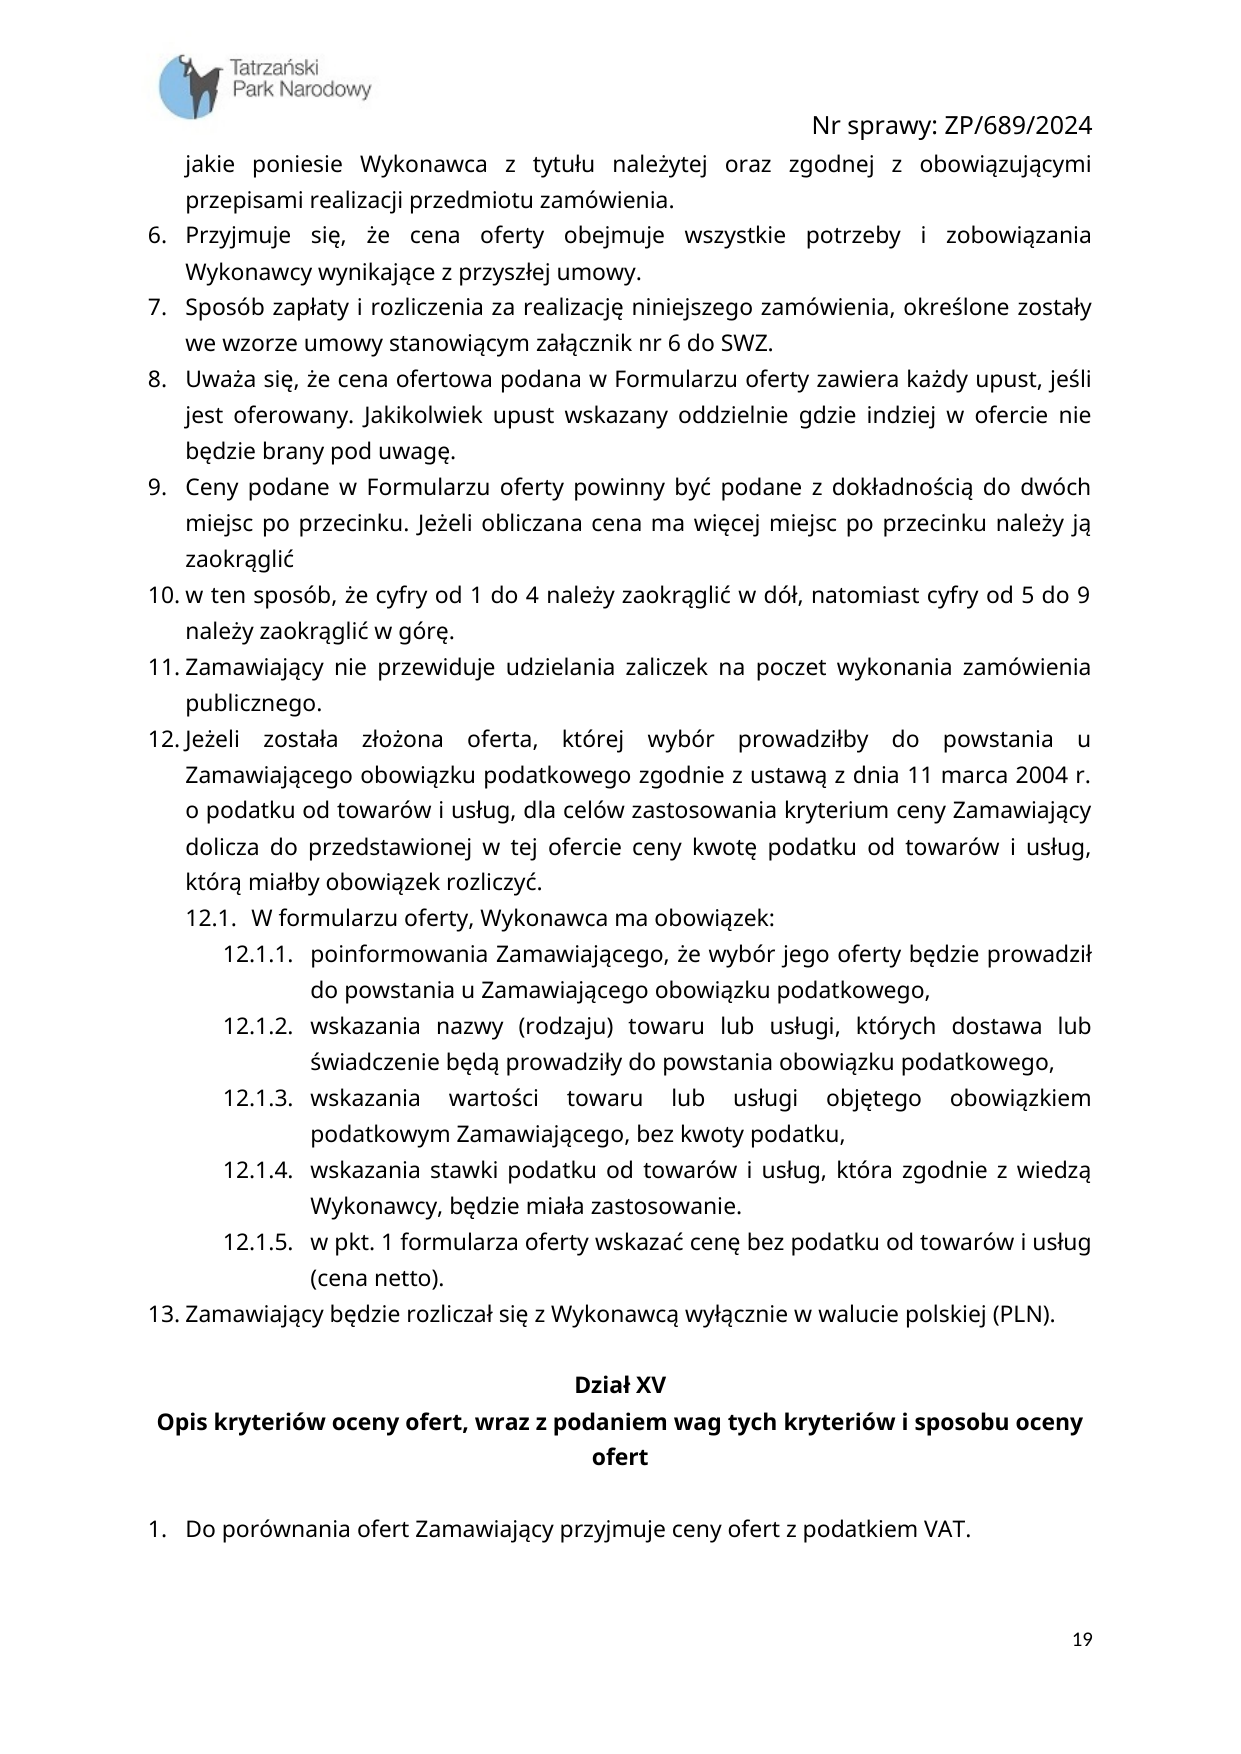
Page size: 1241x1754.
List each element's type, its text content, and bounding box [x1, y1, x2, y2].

list Zamawiający nie przewiduje udzielania zaliczek na poczet wykonania zamówienia publicznego. [148, 651, 1093, 718]
list w pkt. 1 formularza oferty wskazać cenę bez podatku od towarów i usług (cena netto). [223, 1226, 1093, 1293]
text Opis kryteriów oceny ofert, wraz z podaniem wag tych kryteriów i sposobu oceny ofert [148, 1405, 1093, 1473]
list Ceny podane w Formularzu oferty powinny być podane z dokładnością do dwóch miejsc po przecinku. Jeżeli obliczana cena ma więcej miejsc po przecinku należy ją zaokrąglić [148, 471, 1093, 574]
list Uważa się, że cena ofertowa podana w Formularzu oferty zawiera każdy upust, jeśli jest oferowany. Jakikolwiek upust wskazany oddzielnie gdzie indziej w ofercie nie będzie brany pod uwagę. [148, 363, 1093, 466]
list Do porównania ofert Zamawiający przyjmuje ceny ofert z podatkiem VAT. [148, 1513, 1093, 1544]
list poinformowania Zamawiającego, że wybór jego oferty będzie prowadził do powstania u Zamawiającego obowiązku podatkowego, [223, 938, 1093, 1005]
list wskazania stawki podatku od towarów i usług, która zgodnie z wiedzą Wykonawcy, będzie miała zastosowanie. [223, 1154, 1093, 1221]
list Dział XV [148, 1369, 1093, 1401]
list wskazania wartości towaru lub usługi objętego obowiązkiem podatkowym Zamawiającego, bez kwoty podatku, [223, 1082, 1093, 1149]
list Przyjmuje się, że cena oferty obejmuje wszystkie potrzeby i zobowiązania Wykonawcy wynikające z przyszłej umowy. [148, 219, 1093, 287]
list wskazania nazwy (rodzaju) towaru lub usługi, których dostawa lub świadczenie będą prowadziły do powstania obowiązku podatkowego, [223, 1010, 1093, 1077]
list Sposób zapłaty i rozliczenia za realizację niniejszego zamówienia, określone zostały we wzorze umowy stanowiącym załącznik nr 6 do SWZ. [148, 291, 1093, 358]
list W formularzu oferty, Wykonawca ma obowiązek: [185, 902, 1093, 933]
list w ten sposób, że cyfry od 1 do 4 należy zaokrąglić w dół, natomiast cyfry od 5 do 9 należy zaokrąglić w górę. [148, 579, 1093, 646]
picture [125, 9, 408, 146]
list Jeżeli została złożona oferta, której wybór prowadziłby do powstania u Zamawiającego obowiązku podatkowego zgodnie z ustawą z dnia 11 marca 2004 r. o podatku od towarów i usług, dla celów zastosowania kryterium ceny Zamawiający dolicza do przedstawionej w tej ofercie ceny kwotę podatku od towarów i usług, którą miałby obowiązek rozliczyć. [148, 723, 1093, 898]
list Zamawiający będzie rozliczał się z Wykonawcą wyłącznie w walucie polskiej (PLN). [148, 1298, 1093, 1329]
